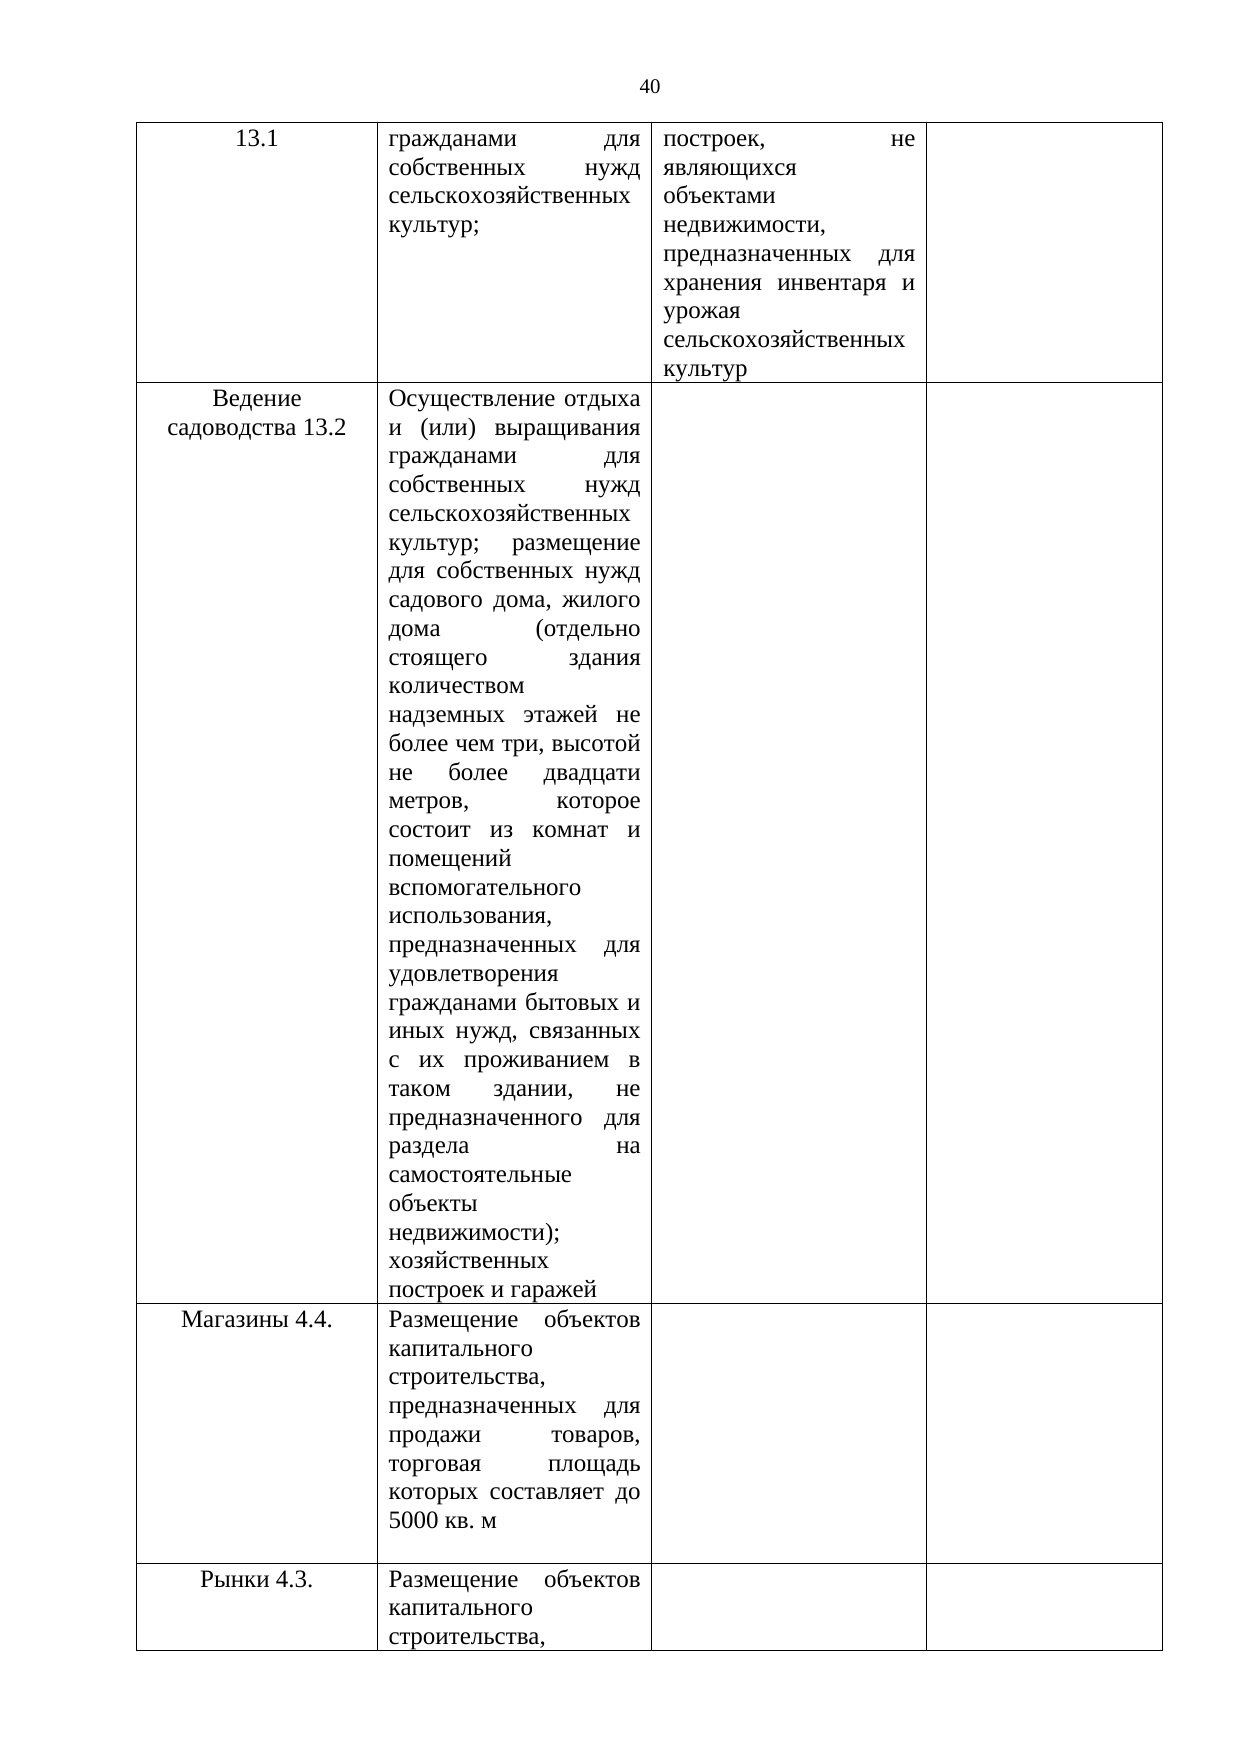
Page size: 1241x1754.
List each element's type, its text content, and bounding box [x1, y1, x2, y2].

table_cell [378, 123, 651, 382]
table_cell Ведение садоводства 13.2 [137, 383, 377, 1303]
table_cell Размещение объектов капитального строительства, предназначенных для продажи товаров, торговая площадь которых составляет до 5000 кв. м [378, 1304, 651, 1563]
table_cell [927, 1304, 1162, 1563]
table_cell [927, 1564, 1162, 1650]
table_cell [378, 1564, 651, 1650]
table_cell Рынки 4.3. [137, 1564, 377, 1650]
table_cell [652, 123, 926, 382]
table_cell [927, 123, 1162, 382]
table_cell [652, 1304, 926, 1563]
table_cell [652, 1564, 926, 1650]
table_cell [927, 383, 1162, 1303]
table_cell Осуществление отдыха и (или) выращивания гражданами для собственных нужд сельскохозяйственных культур; размещение для собственных нужд садового дома, жилого дома (отдельно стоящего здания количеством надземных этажей не более чем три, высотой не более двадцати метров, которое состоит из комнат и помещений вспомогательного использования, предназначенных для удовлетворения гражданами бытовых и иных нужд, связанных с их проживанием в таком здании, не предназначенного для раздела на самостоятельные объекты недвижимости); хозяйственных построек и гаражей [378, 383, 651, 1303]
table_cell [652, 383, 926, 1303]
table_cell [137, 123, 377, 382]
table_cell Магазины 4.4. [137, 1304, 377, 1563]
